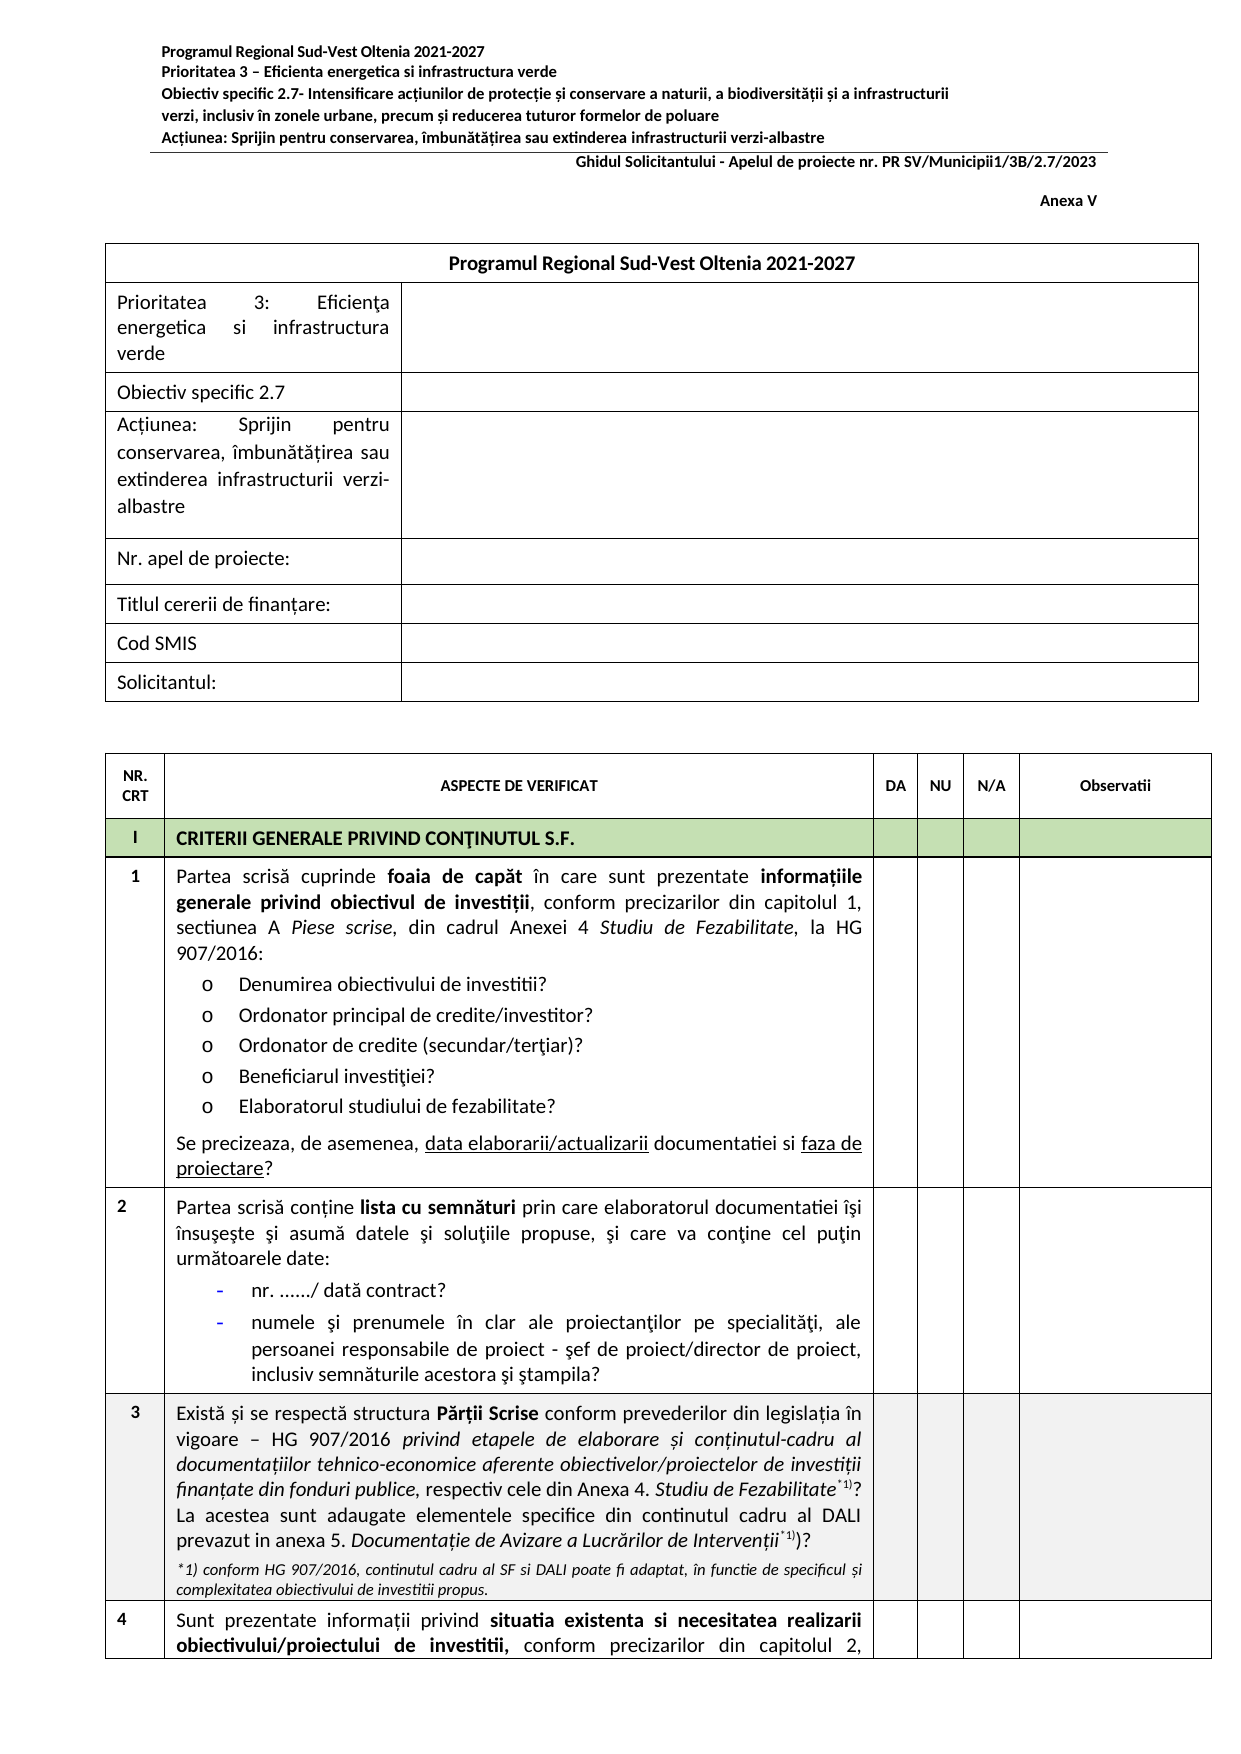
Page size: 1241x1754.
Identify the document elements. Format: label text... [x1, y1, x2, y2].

table_cell [402, 283, 1198, 372]
table_cell Partea scrisă cuprinde foaia de capăt în care sunt prezentate informaţiile generale privind obiectivul de investiţii, conform precizarilor din capitolul 1, sectiunea A Piese scrise, din cadrul Anexei 4 Studiu de Fezabilitate, la HG 907/2016: Denumirea obiectivului de investitii? Ordonator principal de credite/investitor? Ordonator de credite (secundar/terţiar)? Beneficiarul investiţiei? Elaboratorul studiului de fezabilitate? Se precizeaza, de asemenea, data elaborarii/actualizarii documentatiei si faza de proiectare? [165, 858, 873, 1187]
table_cell [874, 1394, 917, 1600]
table_cell Partea scrisă conține lista cu semnături prin care elaboratorul documentatiei îşi însuşeşte şi asumă datele şi soluţiile propuse, şi care va conţine cel puţin următoarele date: nr. ....../ dată contract? numele şi prenumele în clar ale proiectanţilor pe specialităţi, ale persoanei responsabile de proiect - şef de proiect/director de proiect, inclusiv semnăturile acestora şi ştampila? [165, 1188, 873, 1393]
table_cell Solicitantul: [106, 663, 401, 701]
table_cell [1020, 1394, 1211, 1600]
table_cell [964, 858, 1019, 1187]
table_cell Prioritatea 3: Eficienţa energetica si infrastructura verde [106, 283, 401, 372]
table_cell [1020, 858, 1211, 1187]
table_header DA [874, 754, 917, 817]
table_header ASPECTE DE VERIFICAT [165, 754, 873, 817]
table_cell CRITERII GENERALE PRIVIND CONŢINUTUL S.F. [165, 819, 873, 856]
table_cell [874, 858, 917, 1187]
table_cell [918, 1394, 963, 1600]
table_cell 1 [106, 858, 164, 1187]
table_cell [874, 819, 917, 856]
table_cell [402, 624, 1198, 662]
table_cell Titlul cererii de finanţare: [106, 585, 401, 623]
table_cell [964, 1601, 1019, 1658]
table_cell [1020, 1601, 1211, 1658]
table_cell 2 [106, 1188, 164, 1393]
table_cell [874, 1188, 917, 1393]
table_cell [402, 663, 1198, 701]
table_cell [918, 858, 963, 1187]
table_cell [964, 1188, 1019, 1393]
table_cell I [106, 819, 164, 856]
table_cell [964, 1394, 1019, 1600]
table_cell [402, 539, 1198, 584]
table_header NU [918, 754, 963, 817]
table_cell [918, 1188, 963, 1393]
table_cell Acţiunea: Sprijin pentru conservarea, îmbunătățirea sau extinderea infrastructurii verzi-albastre [106, 412, 401, 538]
table_cell 3 [106, 1394, 164, 1600]
table_header NR. CRT [106, 754, 164, 817]
table_cell Cod SMIS [106, 624, 401, 662]
table_header Programul Regional Sud-Vest Oltenia 2021-2027 [106, 244, 1198, 282]
table_cell Nr. apel de proiecte: [106, 539, 401, 584]
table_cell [165, 1601, 873, 1658]
table_cell [964, 819, 1019, 856]
table_cell [402, 412, 1198, 538]
table_cell 4 [106, 1601, 164, 1658]
table_header Observatii [1020, 754, 1211, 817]
table_cell [918, 819, 963, 856]
table_cell [1020, 819, 1211, 856]
table_cell [918, 1601, 963, 1658]
table_cell Obiectiv specific 2.7 [106, 373, 401, 411]
table_cell [402, 373, 1198, 411]
table_cell [402, 585, 1198, 623]
table_cell [1020, 1188, 1211, 1393]
table_header N/A [964, 754, 1019, 817]
table_cell [874, 1601, 917, 1658]
table_cell Există și se respectă structura Părții Scrise conform prevederilor din legislația în vigoare – HG 907/2016 privind etapele de elaborare şi conţinutul-cadru al documentaţiilor tehnico-economice aferente obiectivelor/proiectelor de investiţii finanţate din fonduri publice, respectiv cele din Anexa 4. Studiu de Fezabilitate*1)? La acestea sunt adaugate elementele specifice din continutul cadru al DALI prevazut in anexa 5. Documentaţie de Avizare a Lucrărilor de Intervenţii*1))? *1) conform HG 907/2016, continutul cadru al SF si DALI poate fi adaptat, în functie de specificul și complexitatea obiectivului de investitii propus. [165, 1394, 873, 1600]
